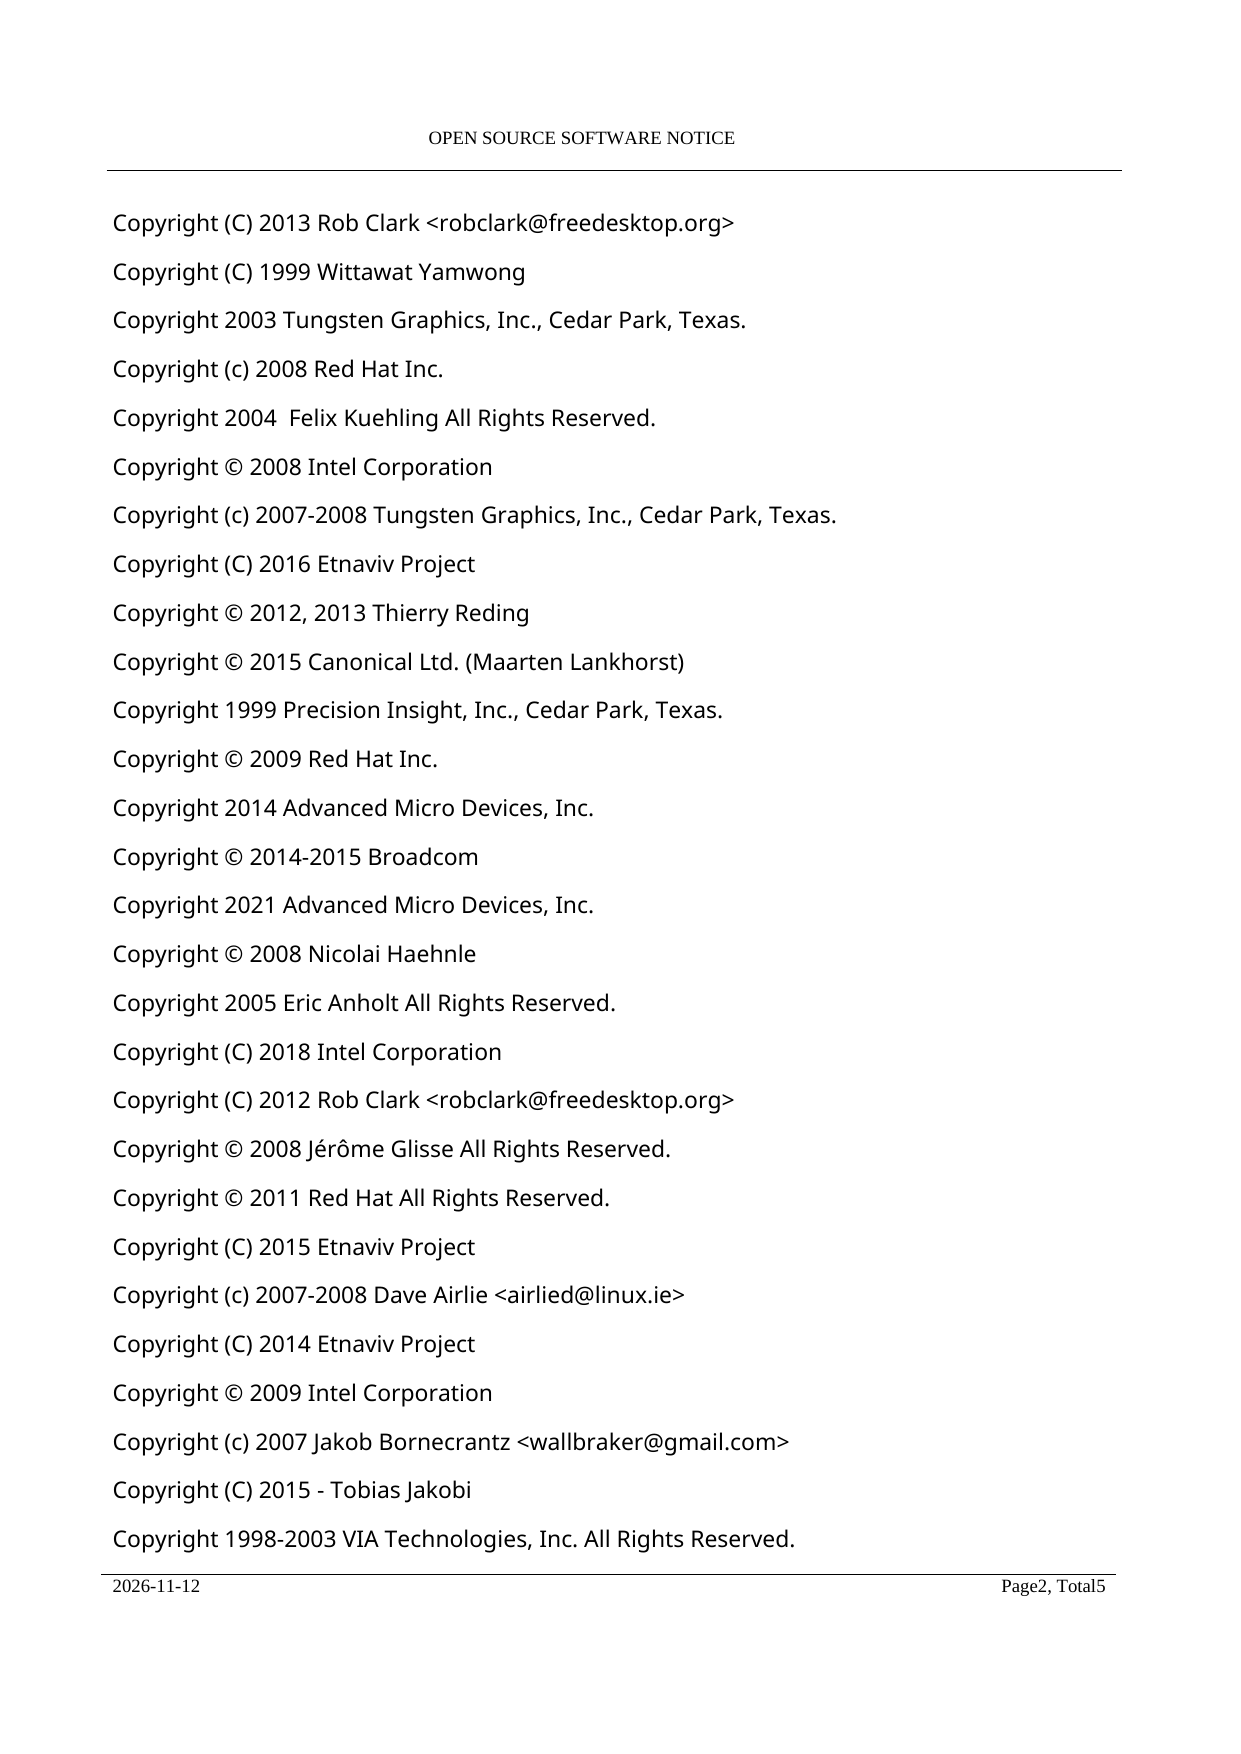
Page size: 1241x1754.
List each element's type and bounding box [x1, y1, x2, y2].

text [112, 206, 1128, 1555]
